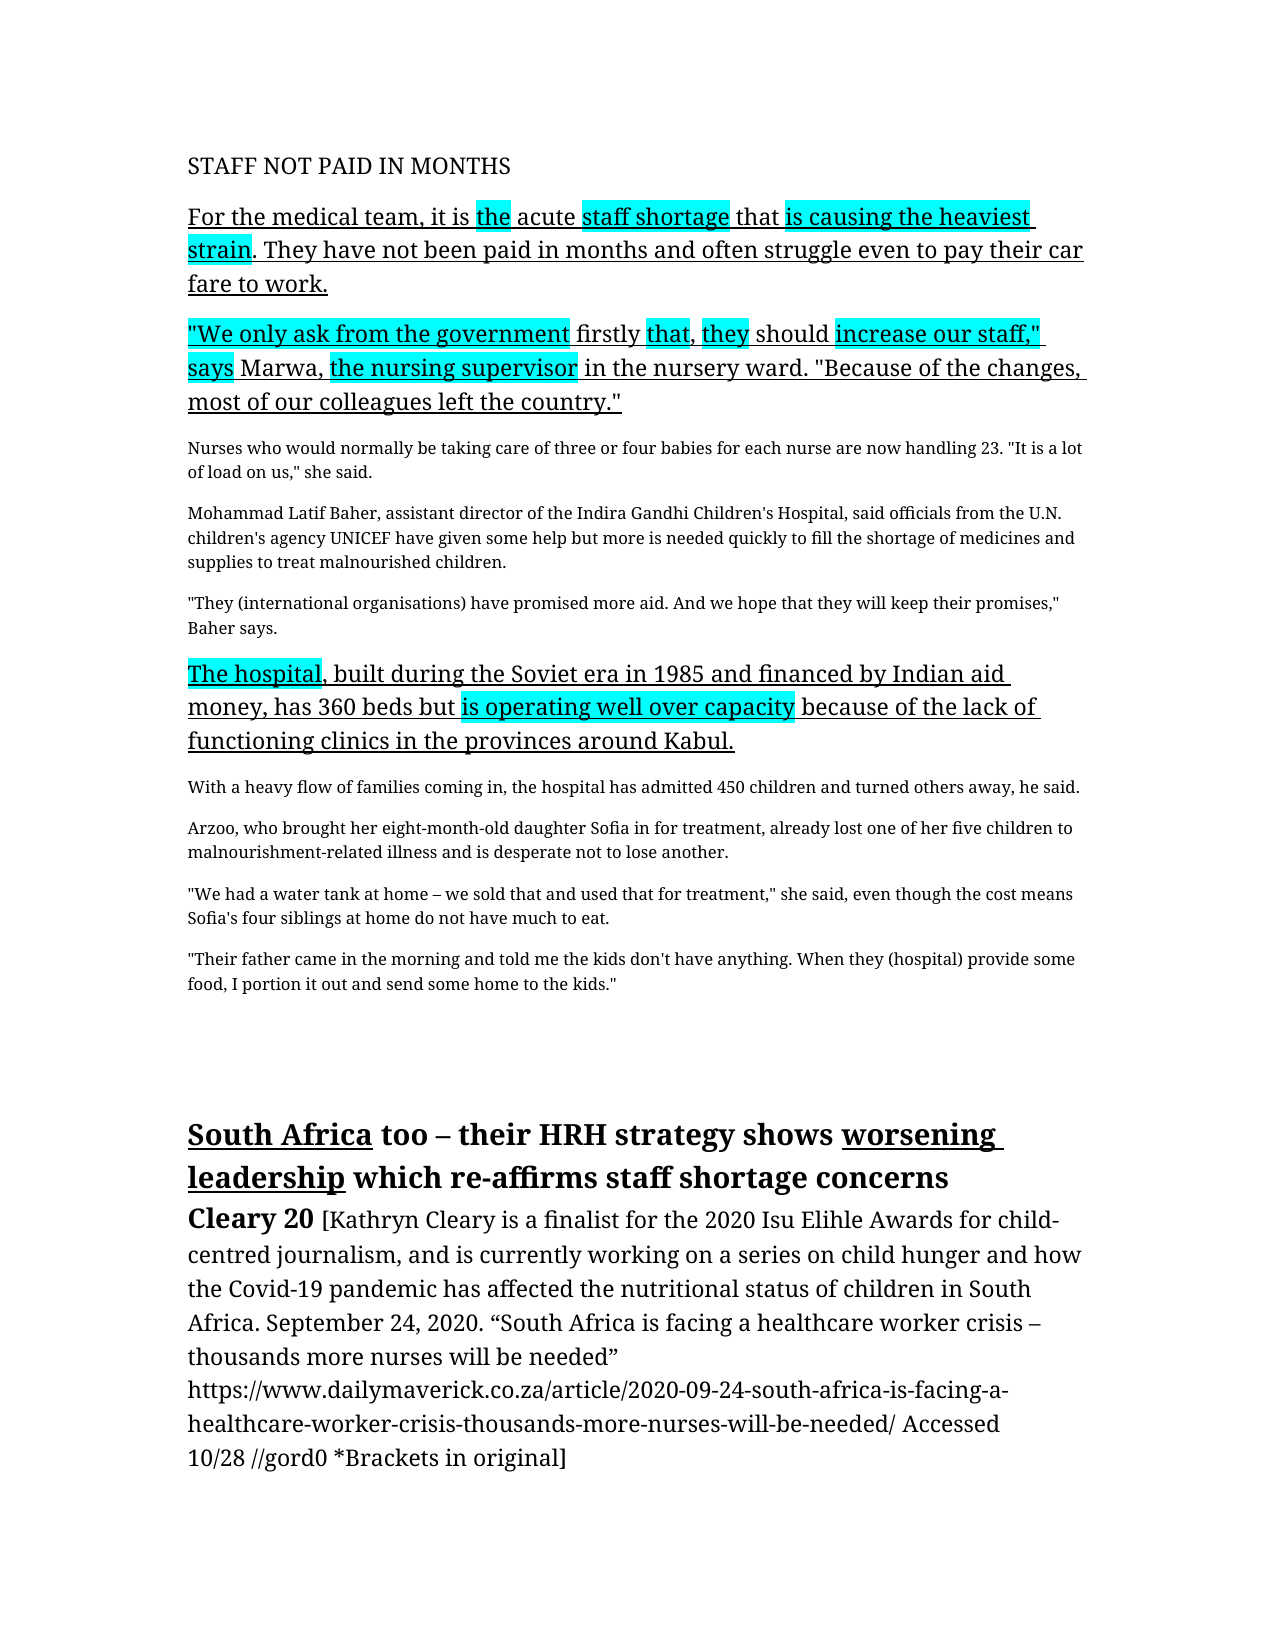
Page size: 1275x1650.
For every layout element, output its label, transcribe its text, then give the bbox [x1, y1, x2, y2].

subtitle South Africa too – their HRH strategy shows worsening leadership which re-affirms staff shortage concerns [187, 1114, 1087, 1197]
text Arzoo, who brought her eight-month-old daughter Sofia in for treatment, already lost one of her five children to malnourishment-related illness and is desperate not to lose another. [187, 817, 1087, 864]
text With a heavy flow of families coming in, the hospital has admitted 450 children and turned others away, he said. [187, 776, 1087, 798]
text "We only ask from the government firstly that, they should increase our staff," says Marwa, the nursing supervisor in the nursery ward. "Because of the changes, most of our colleagues left the country." [187, 318, 1087, 379]
text "We had a water tank at home – we sold that and used that for treatment," she said, even though the cost means Sofia's four siblings at home do not have much to eat. [187, 882, 1087, 929]
text Cleary 20 [Kathryn Cleary is a finalist for the 2020 Isu Elihle Awards for child-centred journalism, and is currently working on a series on child hunger and how the Covid-19 pandemic has affected the nutritional status of children in South Africa. September 24, 2020. “South Africa is facing a healthcare worker crisis – thousands more nurses will be needed” https://www.dailymaverick.co.za/article/2020-09-24-south-africa-is-facing-a-healthcare-worker-crisis-thousands-more-nurses-will-be-needed/ Accessed 10/28 //gord0 *Brackets in original] [187, 1200, 1087, 1473]
text For the medical team, it is the acute staff shortage that is causing the heaviest strain. They have not been paid in months and often struggle even to pay their car fare to work. [187, 200, 1087, 299]
text The hospital, built during the Soviet era in 1985 and financed by Indian aid money, has 360 beds but is operating well over capacity because of the lack of functioning clinics in the provinces around Kabul. [187, 658, 1087, 756]
text "They (international organisations) have promised more aid. And we hope that they will keep their promises," Baher says. [187, 592, 1087, 639]
text Mohammad Latif Baher, assistant director of the Indira Gandhi Children's Hospital, said officials from the U.N. children's agency UNICEF have given some help but more is needed quickly to fill the shortage of medicines and supplies to treat malnourished children. [187, 502, 1087, 573]
text Nurses who would normally be taking care of three or four babies for each nurse are now handling 23. "It is a lot of load on us," she said. [187, 436, 1087, 483]
text "Their father came in the morning and told me the kids don't have anything. When they (hospital) provide some food, I portion it out and send some home to the kids." [187, 948, 1087, 995]
text STAFF NOT PAID IN MONTHS [187, 150, 1087, 181]
text "We only ask from the government firstly that, they should increase our staff," says Marwa, the nursing supervisor in the nursery ward. "Because of the changes, most of our colleagues left the country." [187, 380, 1087, 417]
